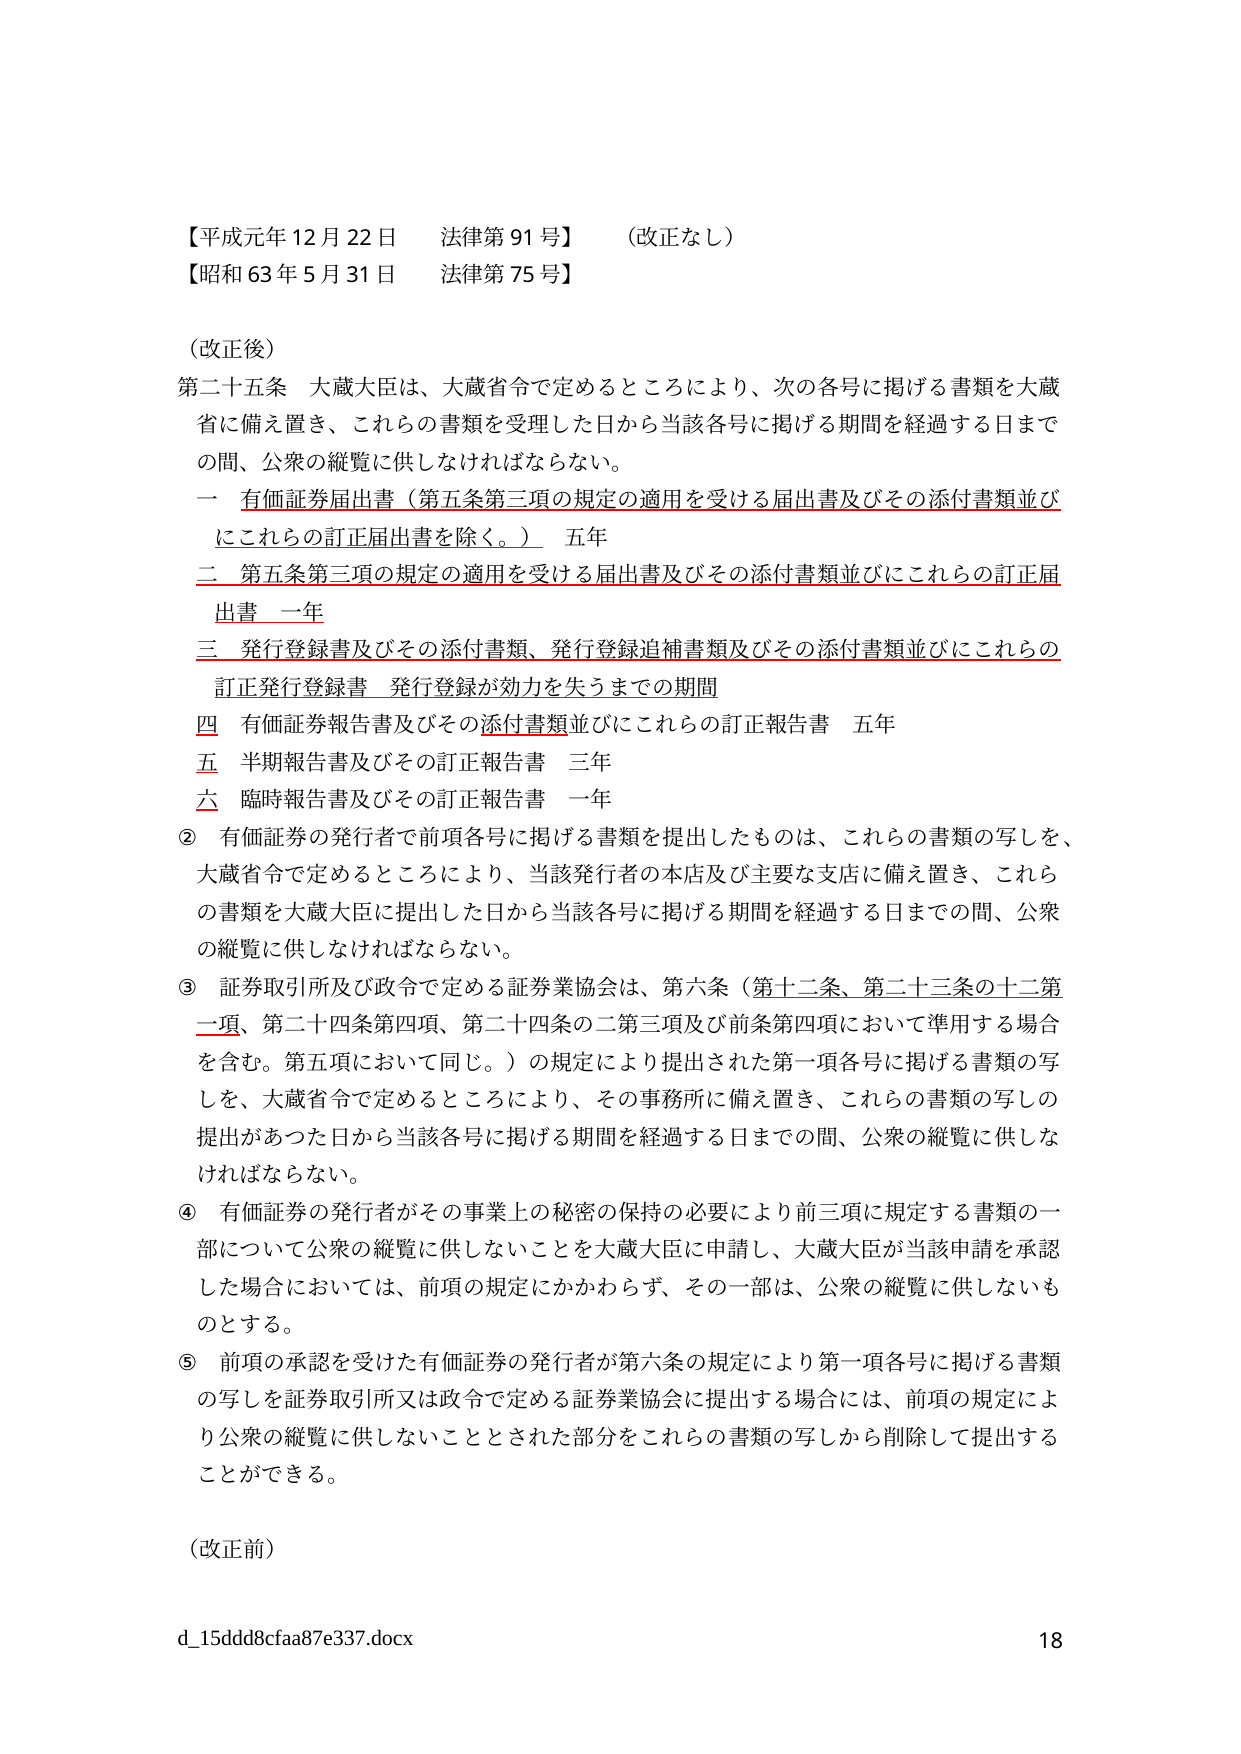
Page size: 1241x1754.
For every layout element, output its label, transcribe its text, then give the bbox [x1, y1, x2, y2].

text （改正前） [177, 1529, 1063, 1567]
text 二 第五条第三項の規定の適用を受ける届出書及びその添付書類並びにこれらの訂正届出書 一年 [196, 554, 1063, 629]
text 三 発行登録書及びその添付書類、発行登録追補書類及びその添付書類並びにこれらの訂正発行登録書 発行登録が効力を失うまでの期間 [196, 629, 1063, 704]
text 第二十五条 大蔵大臣は、大蔵省令で定めるところにより、次の各号に掲げる書類を大蔵省に備え置き、これらの書類を受理した日から当該各号に掲げる期間を経過する日までの間、公衆の縦覧に供しなければならない。 [177, 367, 1063, 479]
text 【平成元年12月22日 法律第91号】 （改正なし） [177, 217, 1063, 254]
text ③ 証券取引所及び政令で定める証券業協会は、第六条（第十二条、第二十三条の十二第一項、第二十四条第四項、第二十四条の二第三項及び前条第四項において準用する場合を含む。第五項において同じ。）の規定により提出された第一項各号に掲げる書類の写しを、大蔵省令で定めるところにより、その事務所に備え置き、これらの書類の写しの提出があつた日から当該各号に掲げる期間を経過する日までの間、公衆の縦覧に供しなければならない。 [177, 967, 1063, 1192]
text 【昭和63年5月31日 法律第75号】 [177, 254, 1063, 292]
text （改正後） [177, 329, 1063, 367]
text ⑤ 前項の承認を受けた有価証券の発行者が第六条の規定により第一項各号に掲げる書類の写しを証券取引所又は政令で定める証券業協会に提出する場合には、前項の規定により公衆の縦覧に供しないこととされた部分をこれらの書類の写しから削除して提出することができる。 [177, 1342, 1063, 1492]
text 五 半期報告書及びその訂正報告書 三年 [196, 742, 1063, 779]
text 六 臨時報告書及びその訂正報告書 一年 [196, 779, 1063, 817]
text ② 有価証券の発行者で前項各号に掲げる書類を提出したものは、これらの書類の写しを、大蔵省令で定めるところにより、当該発行者の本店及び主要な支店に備え置き、これらの書類を大蔵大臣に提出した日から当該各号に掲げる期間を経過する日までの間、公衆の縦覧に供しなければならない。 [177, 817, 1063, 967]
text ④ 有価証券の発行者がその事業上の秘密の保持の必要により前三項に規定する書類の一部について公衆の縦覧に供しないことを大蔵大臣に申請し、大蔵大臣が当該申請を承認した場合においては、前項の規定にかかわらず、その一部は、公衆の縦覧に供しないものとする。 [177, 1192, 1063, 1342]
text 一 有価証券届出書（第五条第三項の規定の適用を受ける届出書及びその添付書類並びにこれらの訂正届出書を除く。） 五年 [196, 479, 1063, 554]
text 四 有価証券報告書及びその添付書類並びにこれらの訂正報告書 五年 [196, 704, 1063, 742]
